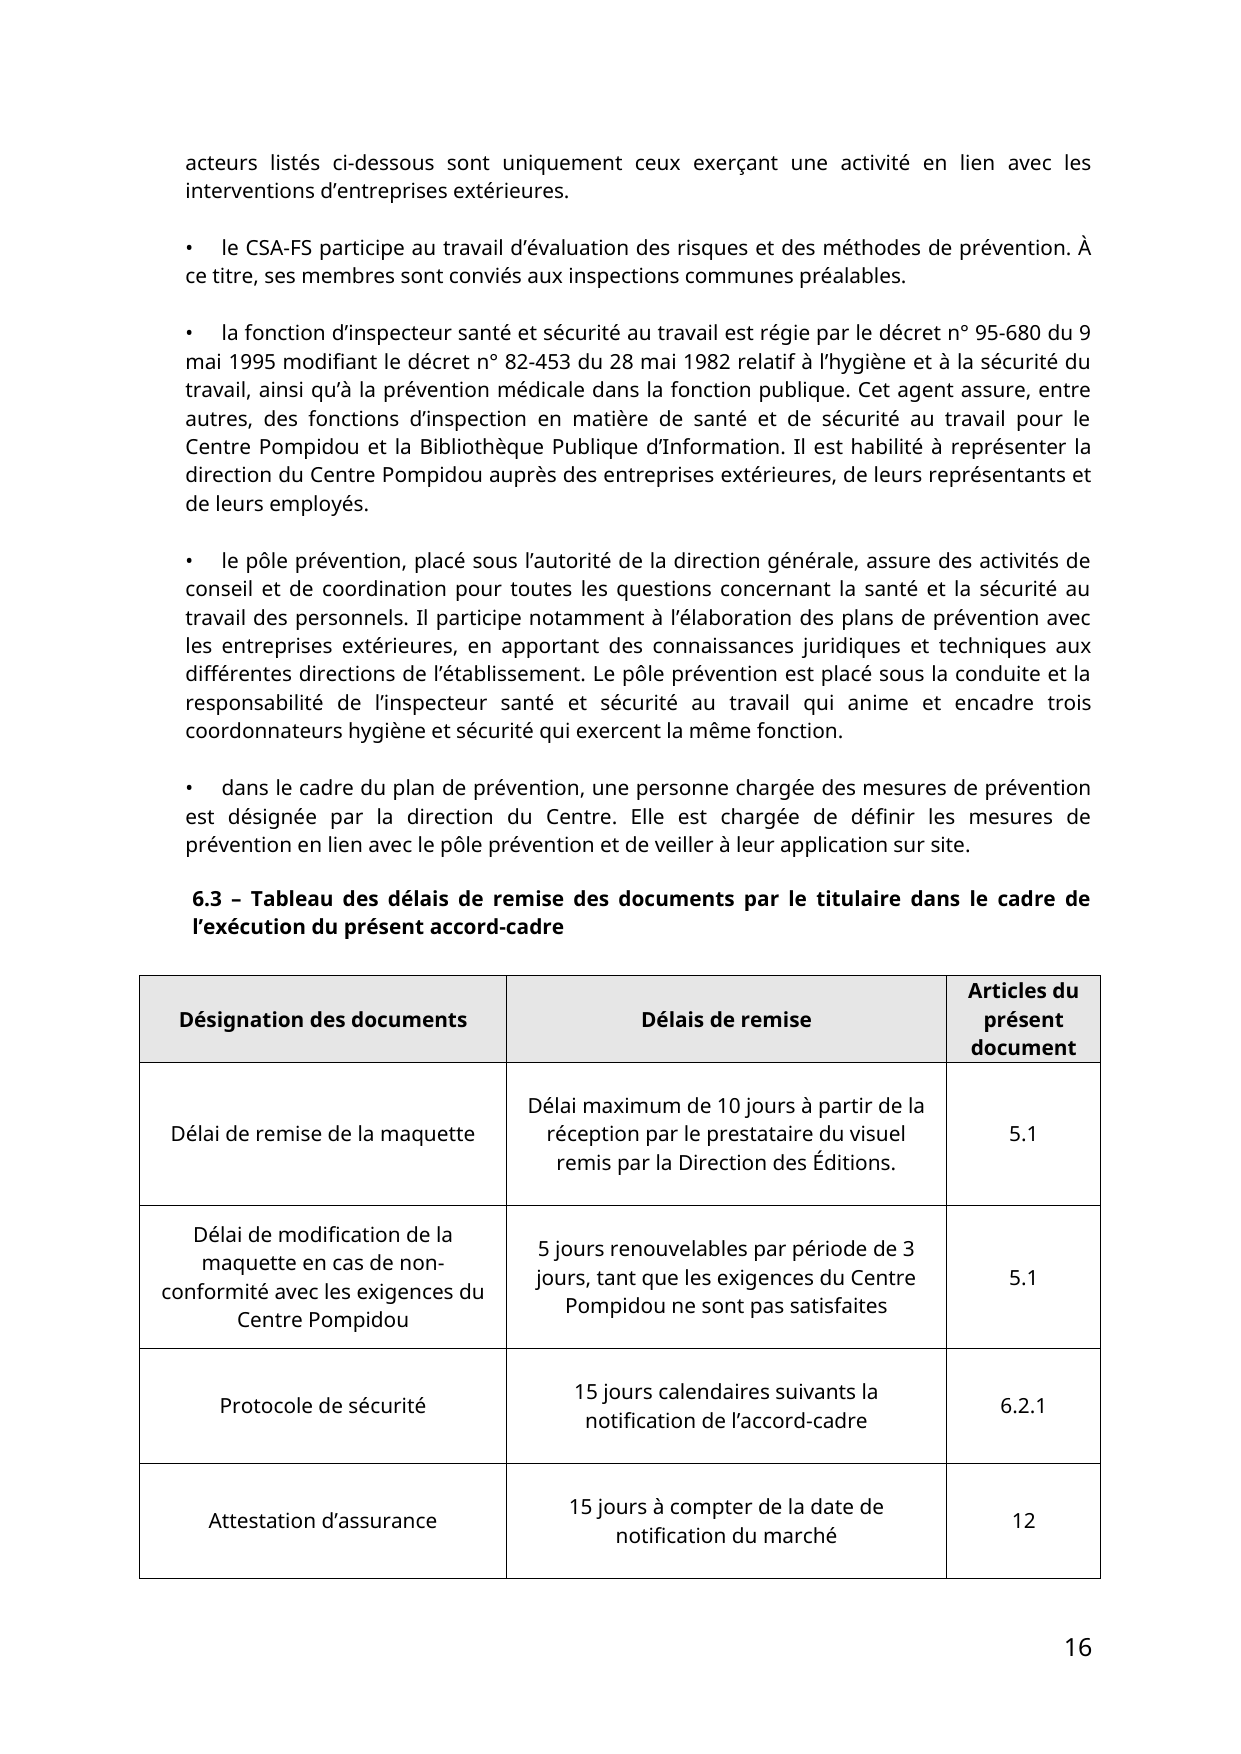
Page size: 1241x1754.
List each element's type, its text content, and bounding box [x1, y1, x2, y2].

table_cell Délai de modification de la maquette en cas de non-conformité avec les exigences du Centre Pompidou [140, 1206, 506, 1348]
table_cell Délai de remise de la maquette [140, 1063, 506, 1205]
table_header Articles du présent document [947, 976, 1100, 1062]
table_cell Protocole de sécurité [140, 1349, 506, 1463]
table_header Délais de remise [507, 976, 946, 1062]
text • la fonction d’inspecteur santé et sécurité au travail est régie par le décret n° 95-680 du 9 mai 1995 modifiant le décret n° 82-453 du 28 mai 1982 relatif à l’hygiène et à la sécurité du travail, ainsi qu’à la prévention médicale dans la fonction publique. Cet agent assure, entre autres, des fonctions d’inspection en matière de santé et de sécurité au travail pour le Centre Pompidou et la Bibliothèque Publique d’Information. Il est habilité à représenter la direction du Centre Pompidou auprès des entreprises extérieures, de leurs représentants et de leurs employés. [185, 318, 1092, 517]
table_cell 5 jours renouvelables par période de 3 jours, tant que les exigences du Centre Pompidou ne sont pas satisfaites [507, 1206, 946, 1348]
table_header Désignation des documents [140, 976, 506, 1062]
table_cell 15 jours calendaires suivants la notification de l’accord-cadre [507, 1349, 946, 1463]
table_cell 12 [947, 1464, 1100, 1578]
text • le CSA-FS participe au travail d’évaluation des risques et des méthodes de prévention. À ce titre, ses membres sont conviés aux inspections communes préalables. [185, 233, 1092, 290]
text • dans le cadre du plan de prévention, une personne chargée des mesures de prévention est désignée par la direction du Centre. Elle est chargée de définir les mesures de prévention en lien avec le pôle prévention et de veiller à leur application sur site. [185, 773, 1092, 859]
subtitle 6.3 – Tableau des délais de remise des documents par le titulaire dans le cadre de l’exécution du présent accord-cadre [192, 884, 1092, 941]
table_cell 5.1 [947, 1063, 1100, 1205]
table_cell 5.1 [947, 1206, 1100, 1348]
table_cell 15 jours à compter de la date de notification du marché [507, 1464, 946, 1578]
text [185, 148, 1092, 204]
table_cell 6.2.1 [947, 1349, 1100, 1463]
table_cell Délai maximum de 10 jours à partir de la réception par le prestataire du visuel remis par la Direction des Éditions. [507, 1063, 946, 1205]
text • le pôle prévention, placé sous l’autorité de la direction générale, assure des activités de conseil et de coordination pour toutes les questions concernant la santé et la sécurité au travail des personnels. Il participe notamment à l’élaboration des plans de prévention avec les entreprises extérieures, en apportant des connaissances juridiques et techniques aux différentes directions de l’établissement. Le pôle prévention est placé sous la conduite et la responsabilité de l’inspecteur santé et sécurité au travail qui anime et encadre trois coordonnateurs hygiène et sécurité qui exercent la même fonction. [185, 546, 1092, 745]
table_cell Attestation d’assurance [140, 1464, 506, 1578]
